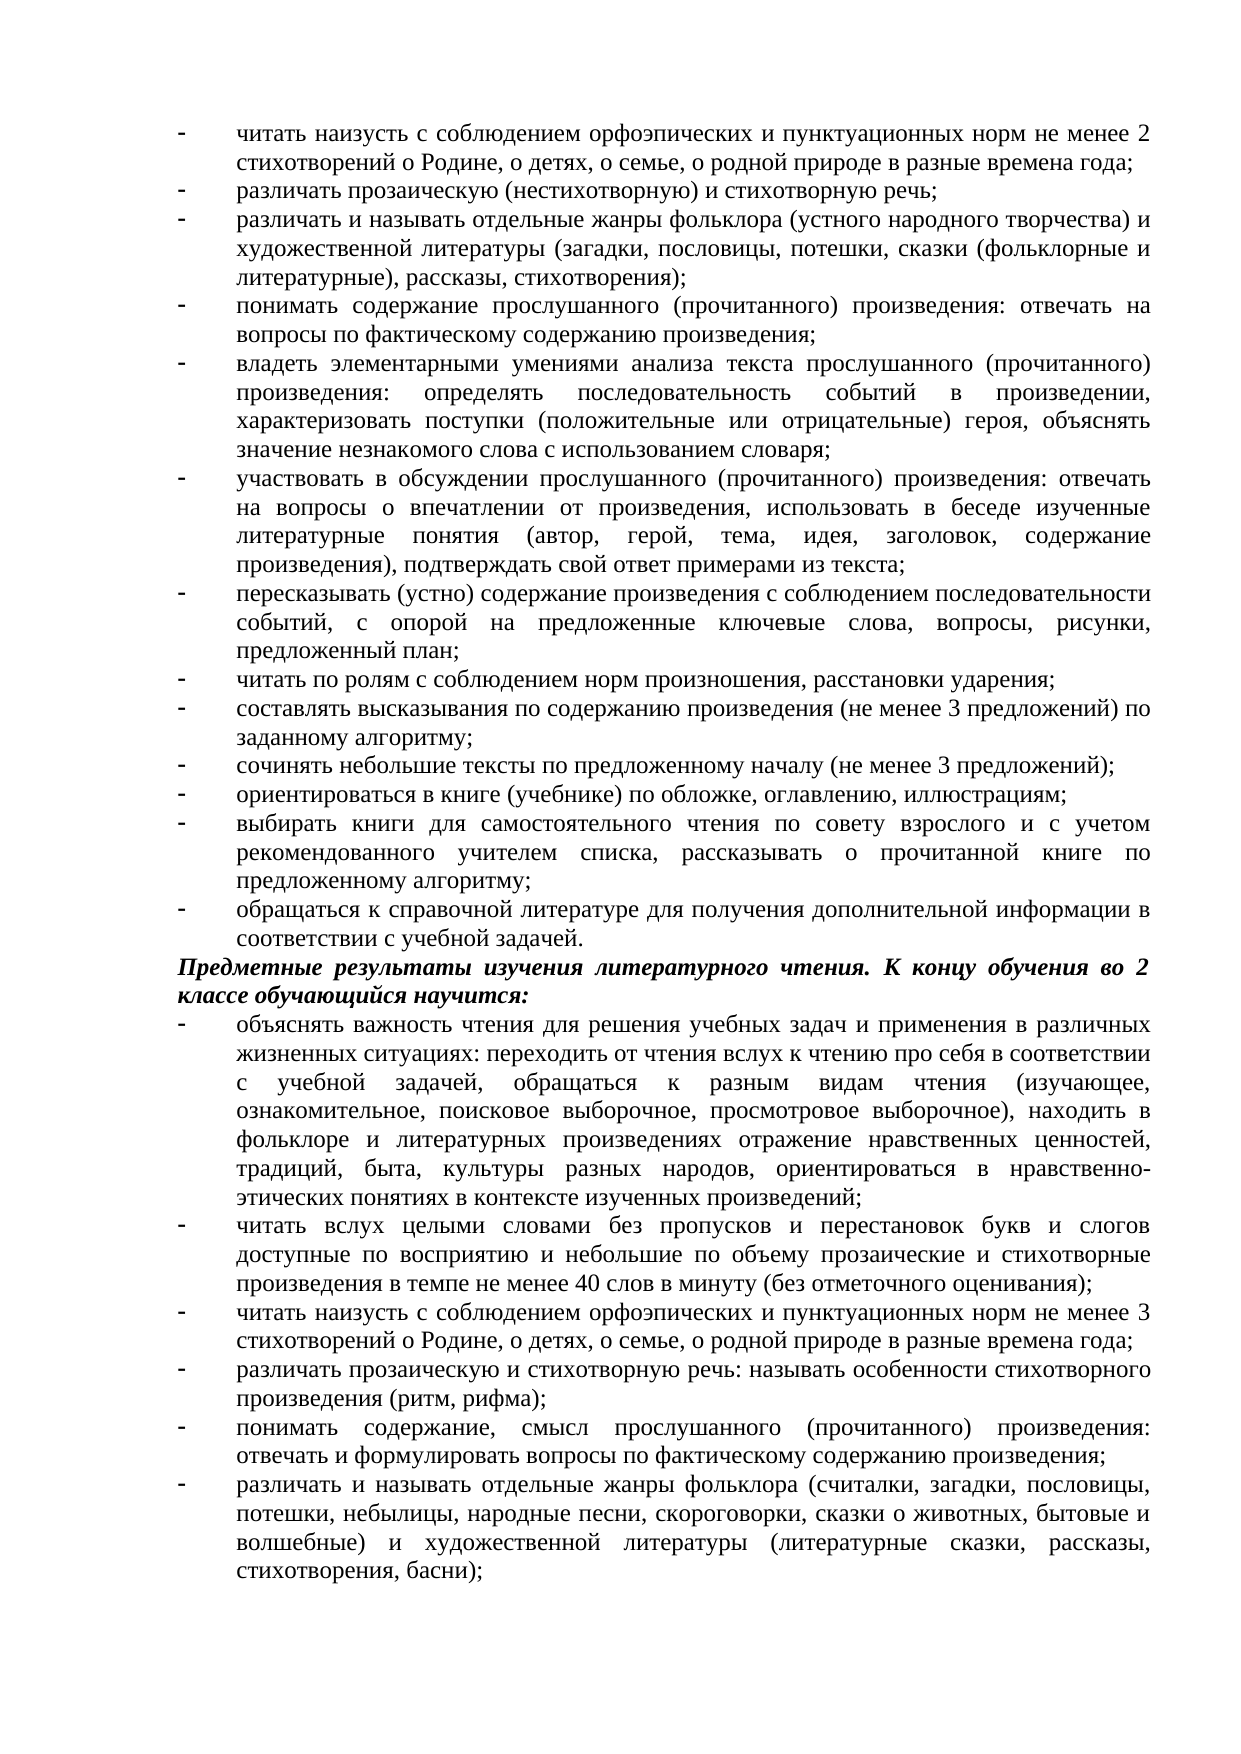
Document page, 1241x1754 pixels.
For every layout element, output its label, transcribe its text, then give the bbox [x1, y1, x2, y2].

list участвовать в обсуждении прослушанного (прочитанного) произведения: отвечать на вопросы о впечатлении от произведения, использовать в беседе изученные литературные понятия (автор, герой, тема, идея, заголовок, содержание произведения), подтверждать свой ответ примерами из текста; [177, 463, 1152, 578]
text Предметные результаты изучения литературного чтения. К концу обучения во 2 классе обучающийся научится: [177, 952, 1152, 1009]
list читать наизусть с соблюдением орфоэпических и пунктуационных норм не менее 3 стихотворений о Родине, о детях, о семье, о родной природе в разные времена года; [177, 1297, 1152, 1354]
list читать вслух целыми словами без пропусков и перестановок букв и слогов доступные по восприятию и небольшие по объему прозаические и стихотворные произведения в темпе не менее 40 слов в минуту (без отметочного оценивания); [177, 1211, 1152, 1297]
list различать и называть отдельные жанры фольклора (устного народного творчества) и художественной литературы (загадки, пословицы, потешки, сказки (фольклорные и литературные), рассказы, стихотворения); [177, 204, 1152, 291]
list понимать содержание прослушанного (прочитанного) произведения: отвечать на вопросы по фактическому содержанию произведения; [177, 291, 1152, 348]
list сочинять небольшие тексты по предложенному началу (не менее 3 предложений); [177, 751, 1152, 779]
list составлять высказывания по содержанию произведения (не менее 3 предложений) по заданному алгоритму; [177, 693, 1152, 751]
list читать наизусть с соблюдением орфоэпических и пунктуационных норм не менее 2 стихотворений о Родине, о детях, о семье, о родной природе в разные времена года; [177, 118, 1152, 176]
list ориентироваться в книге (учебнике) по обложке, оглавлению, иллюстрациям; [177, 779, 1152, 808]
list понимать содержание, смысл прослушанного (прочитанного) произведения: отвечать и формулировать вопросы по фактическому содержанию произведения; [177, 1412, 1152, 1469]
list различать прозаическую (нестихотворную) и стихотворную речь; [177, 176, 1152, 204]
list обращаться к справочной литературе для получения дополнительной информации в соответствии с учебной задачей. [177, 894, 1152, 952]
list различать прозаическую и стихотворную речь: называть особенности стихотворного произведения (ритм, рифма); [177, 1354, 1152, 1412]
list выбирать книги для самостоятельного чтения по совету взрослого и с учетом рекомендованного учителем списка, рассказывать о прочитанной книге по предложенному алгоритму; [177, 808, 1152, 894]
list читать по ролям с соблюдением норм произношения, расстановки ударения; [177, 664, 1152, 693]
list пересказывать (устно) содержание произведения с соблюдением последовательности событий, с опорой на предложенные ключевые слова, вопросы, рисунки, предложенный план; [177, 578, 1152, 664]
list объяснять важность чтения для решения учебных задач и применения в различных жизненных ситуациях: переходить от чтения вслух к чтению про себя в соответствии с учебной задачей, обращаться к разным видам чтения (изучающее, ознакомительное, поисковое выборочное, просмотровое выборочное), находить в фольклоре и литературных произведениях отражение нравственных ценностей, традиций, быта, культуры разных народов, ориентироваться в нравственно-этических понятиях в контексте изученных произведений; [177, 1009, 1152, 1211]
list владеть элементарными умениями анализа текста прослушанного (прочитанного) произведения: определять последовательность событий в произведении, характеризовать поступки (положительные или отрицательные) героя, объяснять значение незнакомого слова с использованием словаря; [177, 348, 1152, 463]
list различать и называть отдельные жанры фольклора (считалки, загадки, пословицы, потешки, небылицы, народные песни, скороговорки, сказки о животных, бытовые и волшебные) и художественной литературы (литературные сказки, рассказы, стихотворения, басни); [177, 1469, 1152, 1584]
